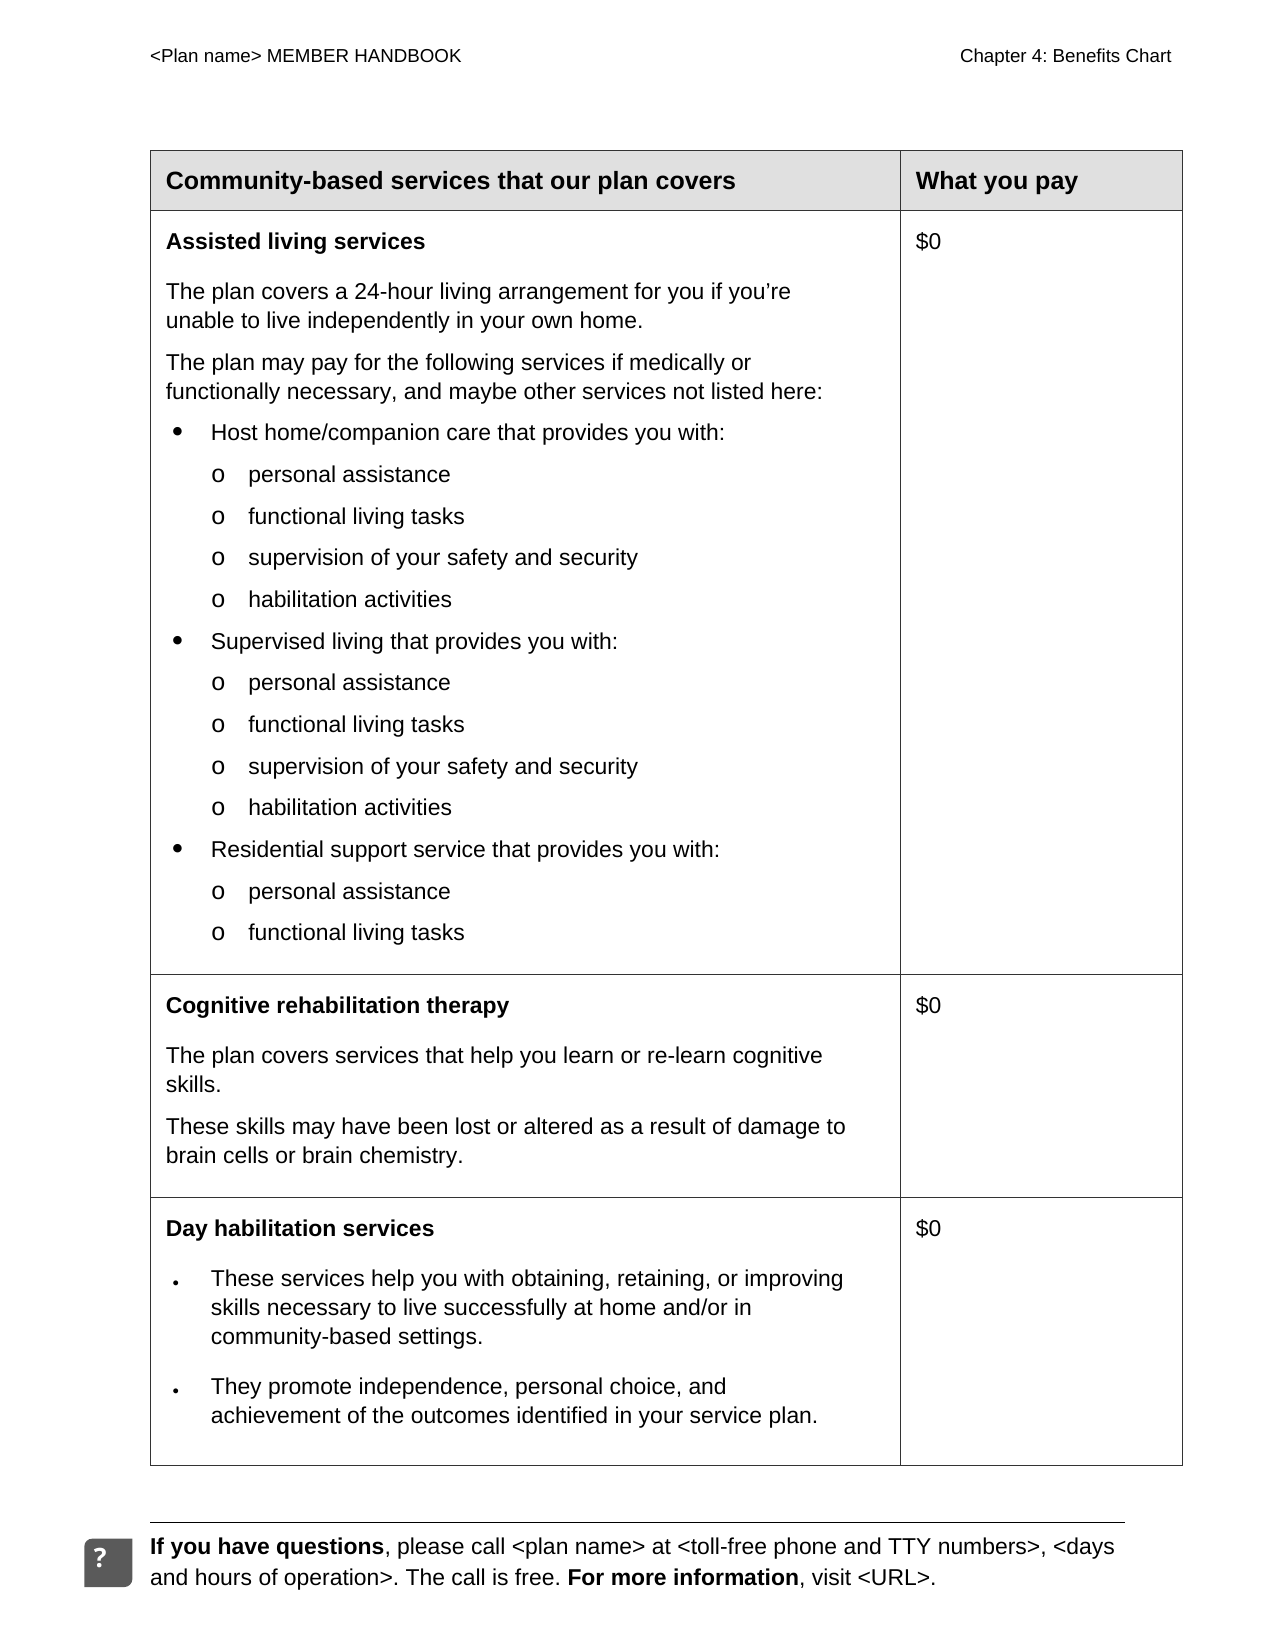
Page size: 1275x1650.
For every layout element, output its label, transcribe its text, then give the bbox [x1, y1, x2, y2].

table_cell Assisted living services The plan covers a 24-hour living arrangement for you if you’re unable to live independently in your own home. The plan may pay for the following services if medically or functionally necessary, and maybe other services not listed here: Host home/companion care that provides you with: personal assistance functional living tasks supervision of your safety and security habilitation activities Supervised living that provides you with: personal assistance functional living tasks supervision of your safety and security habilitation activities Residential support service that provides you with: personal assistance functional living tasks [151, 211, 900, 974]
table_cell $0 [901, 975, 1182, 1197]
table_cell Day habilitation services These services help you with obtaining, retaining, or improving skills necessary to live successfully at home and/or in community-based settings. They promote independence, personal choice, and achievement of the outcomes identified in your service plan. [151, 1198, 900, 1465]
table_cell $0 [901, 211, 1182, 974]
table_cell Cognitive rehabilitation therapy The plan covers services that help you learn or re-learn cognitive skills. These skills may have been lost or altered as a result of damage to brain cells or brain chemistry. [151, 975, 900, 1197]
table_header What you pay [901, 151, 1182, 210]
table_cell $0 [901, 1198, 1182, 1465]
table_header Community-based services that our plan covers [151, 151, 900, 210]
